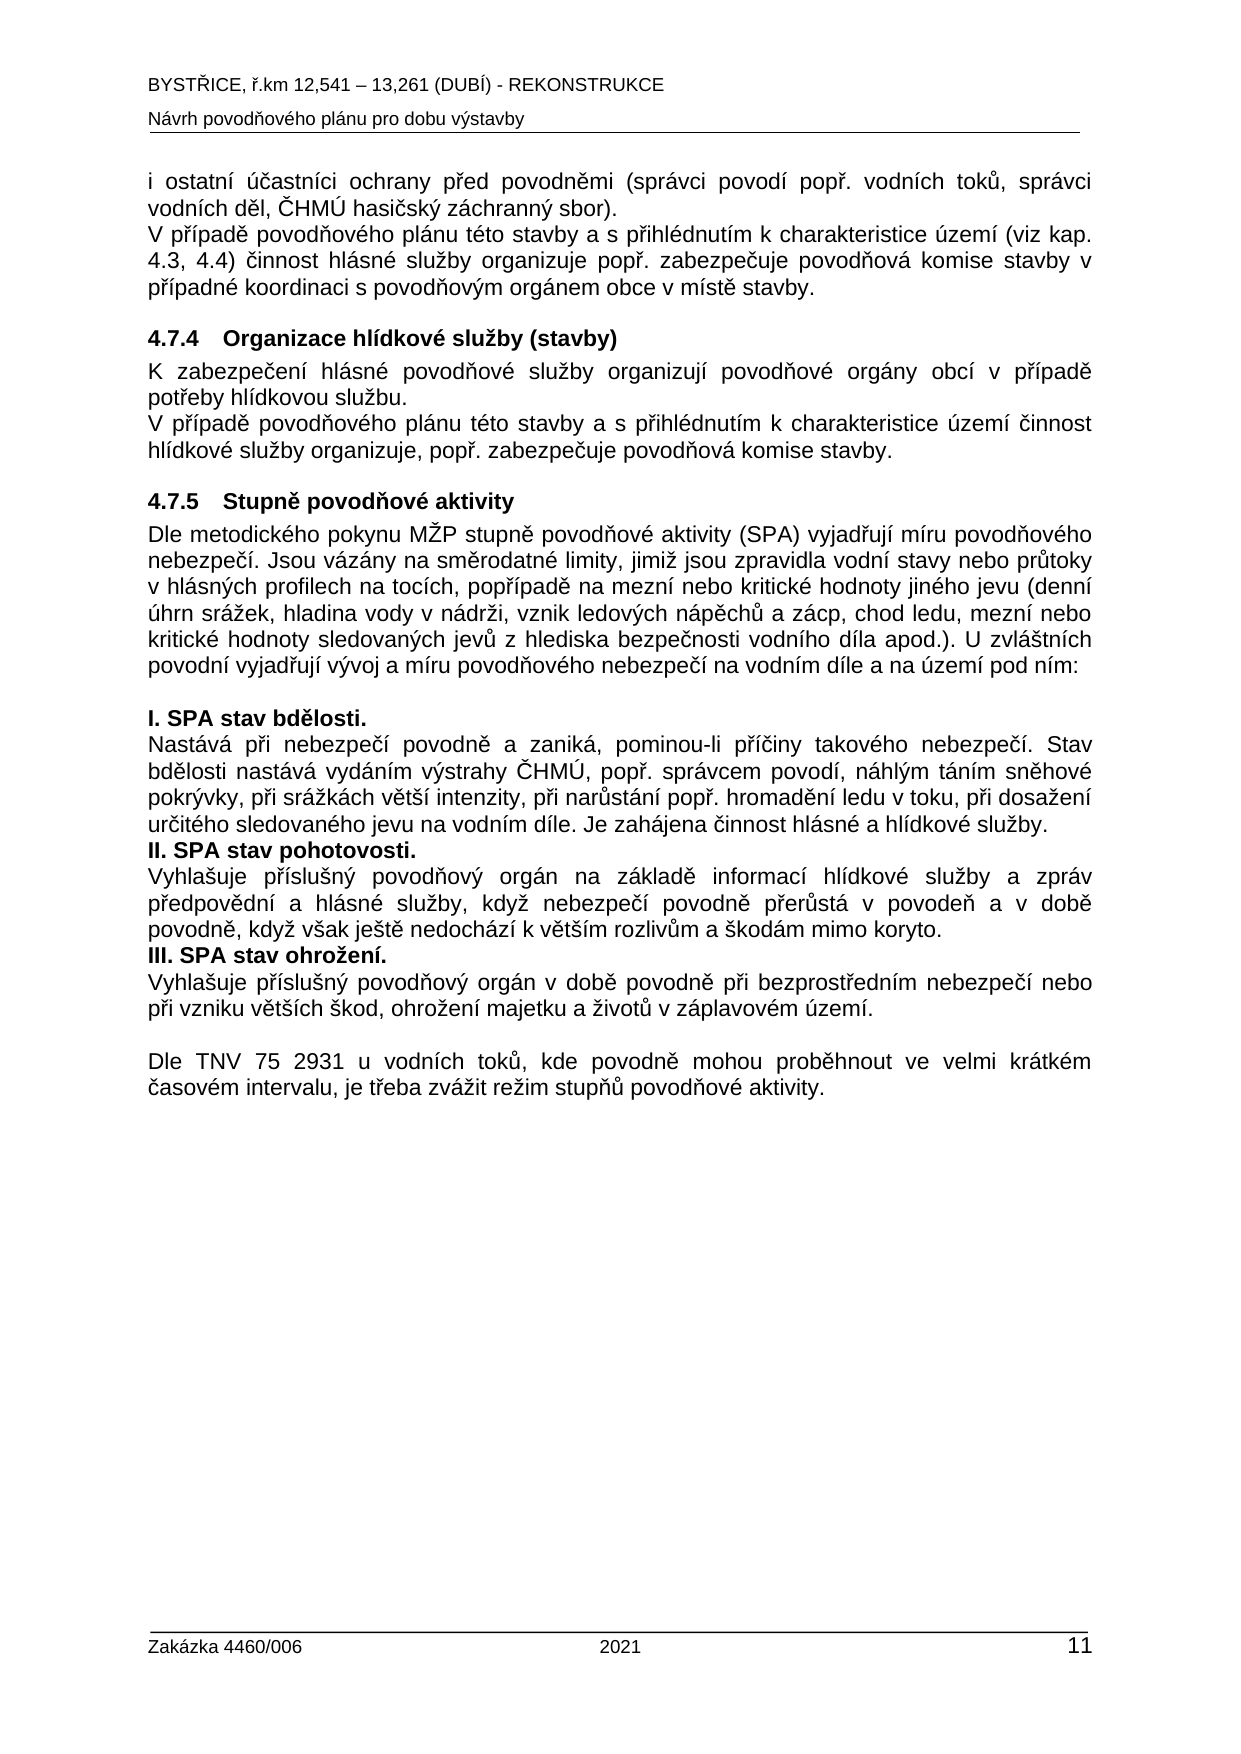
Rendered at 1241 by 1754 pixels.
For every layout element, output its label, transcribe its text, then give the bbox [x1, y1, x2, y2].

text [148, 168, 1093, 221]
text V případě povodňového plánu této stavby a s přihlédnutím k charakteristice území (viz kap. 4.3, 4.4) činnost hlásné služby organizuje popř. zabezpečuje povodňová komise stavby v případné koordinaci s povodňovým orgánem obce v místě stavby. [148, 221, 1093, 300]
text Vyhlašuje příslušný povodňový orgán na základě informací hlídkové služby a zpráv předpovědní a hlásné služby, když nebezpečí povodně přerůstá v povodeň a v době povodně, když však ještě nedochází k větším rozlivům a škodám mimo koryto. [148, 863, 1093, 942]
text III. SPA stav ohrožení. [148, 942, 1093, 969]
text Dle metodického pokynu MŽP stupně povodňové aktivity (SPA) vyjadřují míru povodňového nebezpečí. Jsou vázány na směrodatné limity, jimiž jsou zpravidla vodní stavy nebo průtoky v hlásných profilech na tocích, popřípadě na mezní nebo kritické hodnoty jiného jevu (denní úhrn srážek, hladina vody v nádrži, vznik ledových nápěchů a zácp, chod ledu, mezní nebo kritické hodnoty sledovaných jevů z hlediska bezpečnosti vodního díla apod.). U zvláštních povodní vyjadřují vývoj a míru povodňového nebezpečí na vodním díle a na území pod ním: [148, 521, 1093, 679]
text Dle TNV 75 2931 u vodních toků, kde povodně mohou proběhnout ve velmi krátkém časovém intervalu, je třeba zvážit režim stupňů povodňové aktivity. [148, 1048, 1093, 1100]
subtitle Organizace hlídkové služby (stavby) [148, 325, 1093, 351]
text Vyhlašuje příslušný povodňový orgán v době povodně při bezprostředním nebezpečí nebo při vzniku větších škod, ohrožení majetku a životů v záplavovém území. [148, 969, 1093, 1021]
text Nastává při nebezpečí povodně a zaniká, pominou-li příčiny takového nebezpečí. Stav bdělosti nastává vydáním výstrahy ČHMÚ, popř. správcem povodí, náhlým táním sněhové pokrývky, při srážkách větší intenzity, při narůstání popř. hromadění ledu v toku, při dosažení určitého sledovaného jevu na vodním díle. Je zahájena činnost hlásné a hlídkové služby. [148, 731, 1093, 837]
text V případě povodňového plánu této stavby a s přihlédnutím k charakteristice území činnost hlídkové služby organizuje, popř. zabezpečuje povodňová komise stavby. [148, 410, 1093, 463]
text II. SPA stav pohotovosti. [148, 837, 1093, 863]
text I. SPA stav bdělosti. [148, 705, 1093, 731]
text K zabezpečení hlásné povodňové služby organizují povodňové orgány obcí v případě potřeby hlídkovou službu. [148, 358, 1093, 410]
subtitle Stupně povodňové aktivity [148, 488, 1093, 514]
